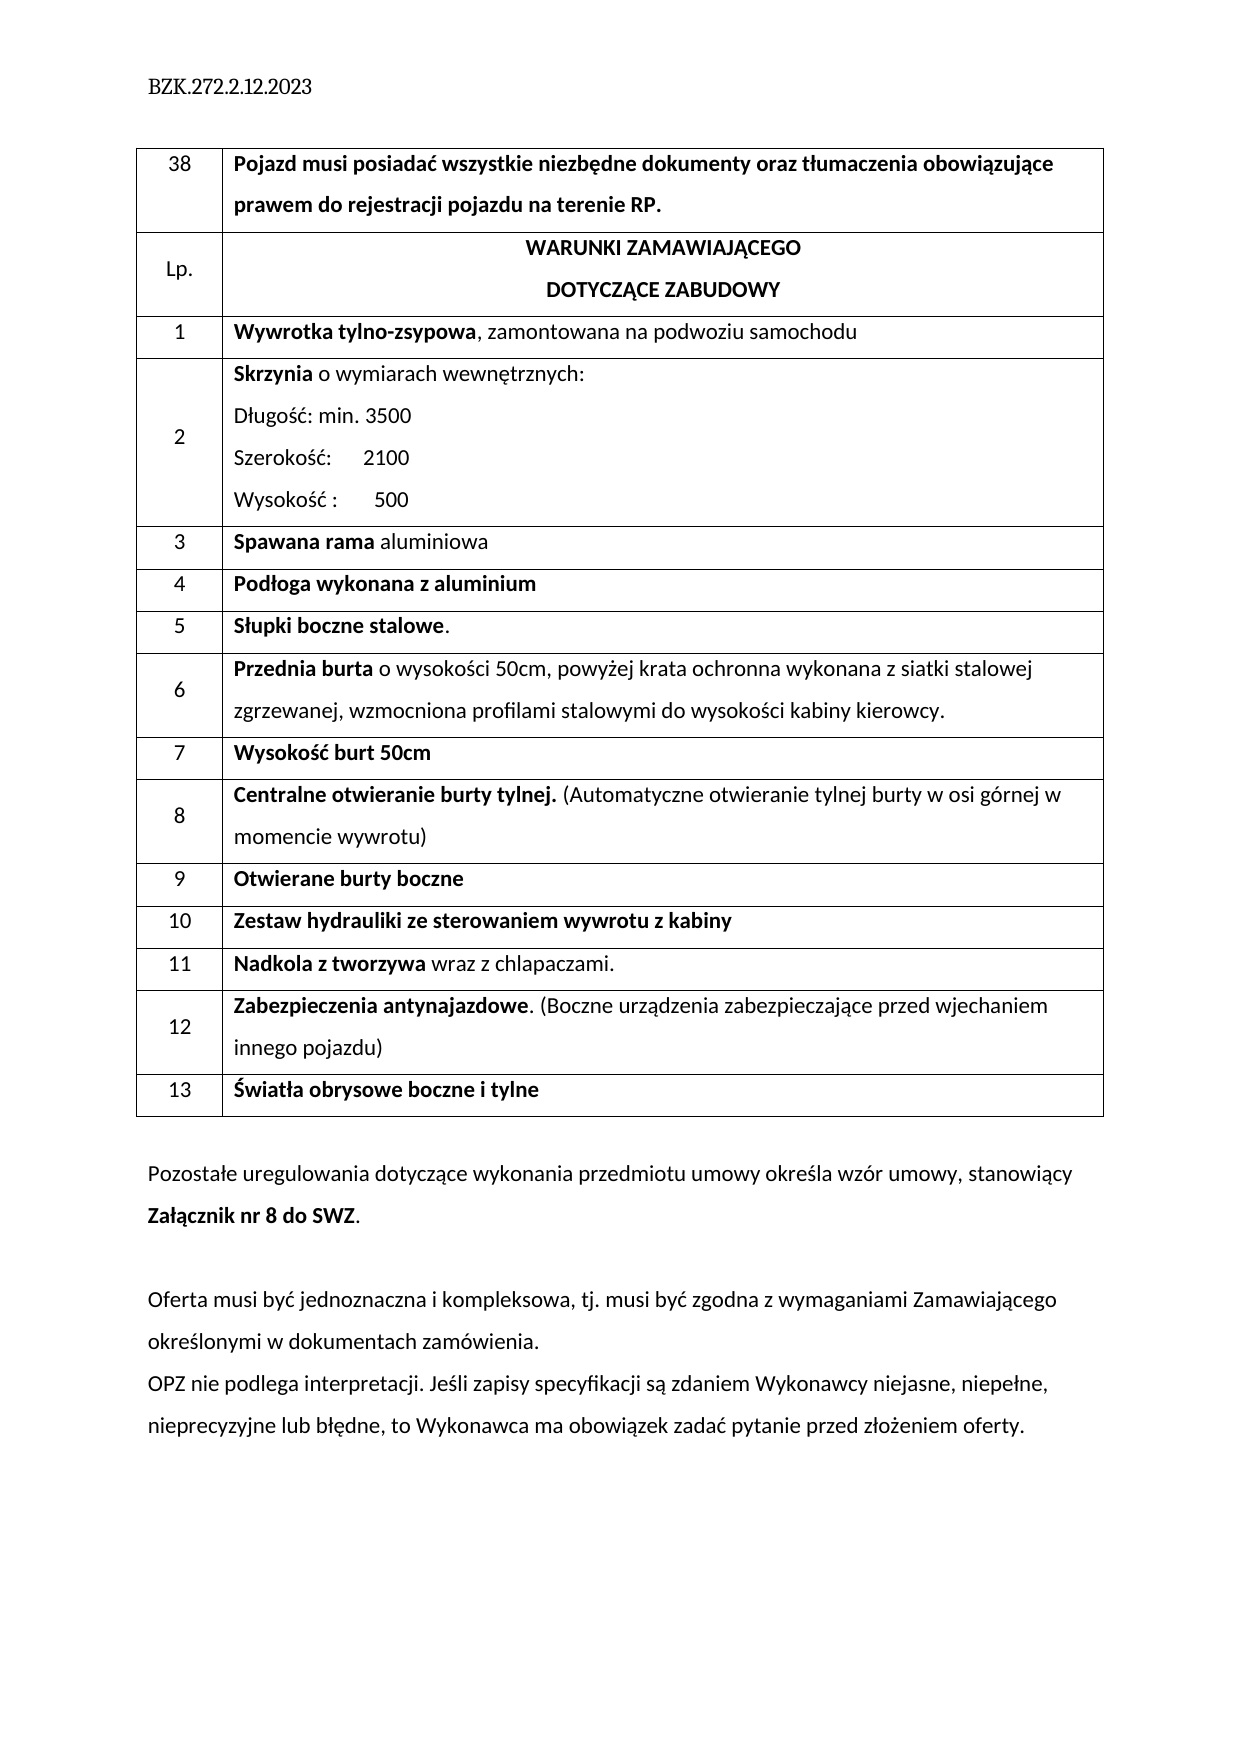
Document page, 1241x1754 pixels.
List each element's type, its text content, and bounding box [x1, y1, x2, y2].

table_cell 5 [137, 612, 222, 653]
table_cell Słupki boczne stalowe. [223, 612, 1103, 653]
table_cell 3 [137, 527, 222, 568]
table_cell Spawana rama aluminiowa [223, 527, 1103, 568]
table_cell 7 [137, 738, 222, 779]
table_cell Centralne otwieranie burty tylnej. (Automatyczne otwieranie tylnej burty w osi górnej w momencie wywrotu) [223, 780, 1103, 863]
table_cell Zestaw hydrauliki ze sterowaniem wywrotu z kabiny [223, 907, 1103, 948]
table_cell WARUNKI ZAMAWIAJĄCEGO DOTYCZĄCE ZABUDOWY [223, 233, 1103, 316]
table_cell Pojazd musi posiadać wszystkie niezbędne dokumenty oraz tłumaczenia obowiązujące prawem do rejestracji pojazdu na terenie RP. [223, 149, 1103, 232]
table_cell Nadkola z tworzywa wraz z chlapaczami. [223, 949, 1103, 990]
table_cell Lp. [137, 233, 222, 316]
text OPZ nie podlega interpretacji. Jeśli zapisy specyfikacji są zdaniem Wykonawcy niejasne, niepełne, nieprecyzyjne lub błędne, to Wykonawca ma obowiązek zadać pytanie przed złożeniem oferty. [148, 1369, 1093, 1439]
table_cell Podłoga wykonana z aluminium [223, 570, 1103, 611]
table_cell 12 [137, 991, 222, 1074]
table_cell 2 [137, 359, 222, 526]
table_cell 11 [137, 949, 222, 990]
table_cell Wywrotka tylno-zsypowa, zamontowana na podwoziu samochodu [223, 317, 1103, 358]
table_cell Otwierane burty boczne [223, 864, 1103, 906]
table_cell 4 [137, 570, 222, 611]
table_cell 10 [137, 907, 222, 948]
table_cell Przednia burta o wysokości 50cm, powyżej krata ochronna wykonana z siatki stalowej zgrzewanej, wzmocniona profilami stalowymi do wysokości kabiny kierowcy. [223, 654, 1103, 737]
text Oferta musi być jednoznaczna i kompleksowa, tj. musi być zgodna z wymaganiami Zamawiającego określonymi w dokumentach zamówienia. [148, 1285, 1093, 1355]
table_cell 1 [137, 317, 222, 358]
text Pozostałe uregulowania dotyczące wykonania przedmiotu umowy określa wzór umowy, stanowiący Załącznik nr 8 do SWZ. [148, 1159, 1093, 1229]
table_cell 8 [137, 780, 222, 863]
table_cell 13 [137, 1075, 222, 1116]
table_cell Skrzynia o wymiarach wewnętrznych: Długość: min. 3500 Szerokość: 2100 Wysokość : 500 [223, 359, 1103, 526]
table_cell Zabezpieczenia antynajazdowe. (Boczne urządzenia zabezpieczające przed wjechaniem innego pojazdu) [223, 991, 1103, 1074]
table_cell Światła obrysowe boczne i tylne [223, 1075, 1103, 1116]
table_cell 9 [137, 864, 222, 906]
table_cell 6 [137, 654, 222, 737]
table_cell Wysokość burt 50cm [223, 738, 1103, 779]
table_cell 38 [137, 149, 222, 232]
